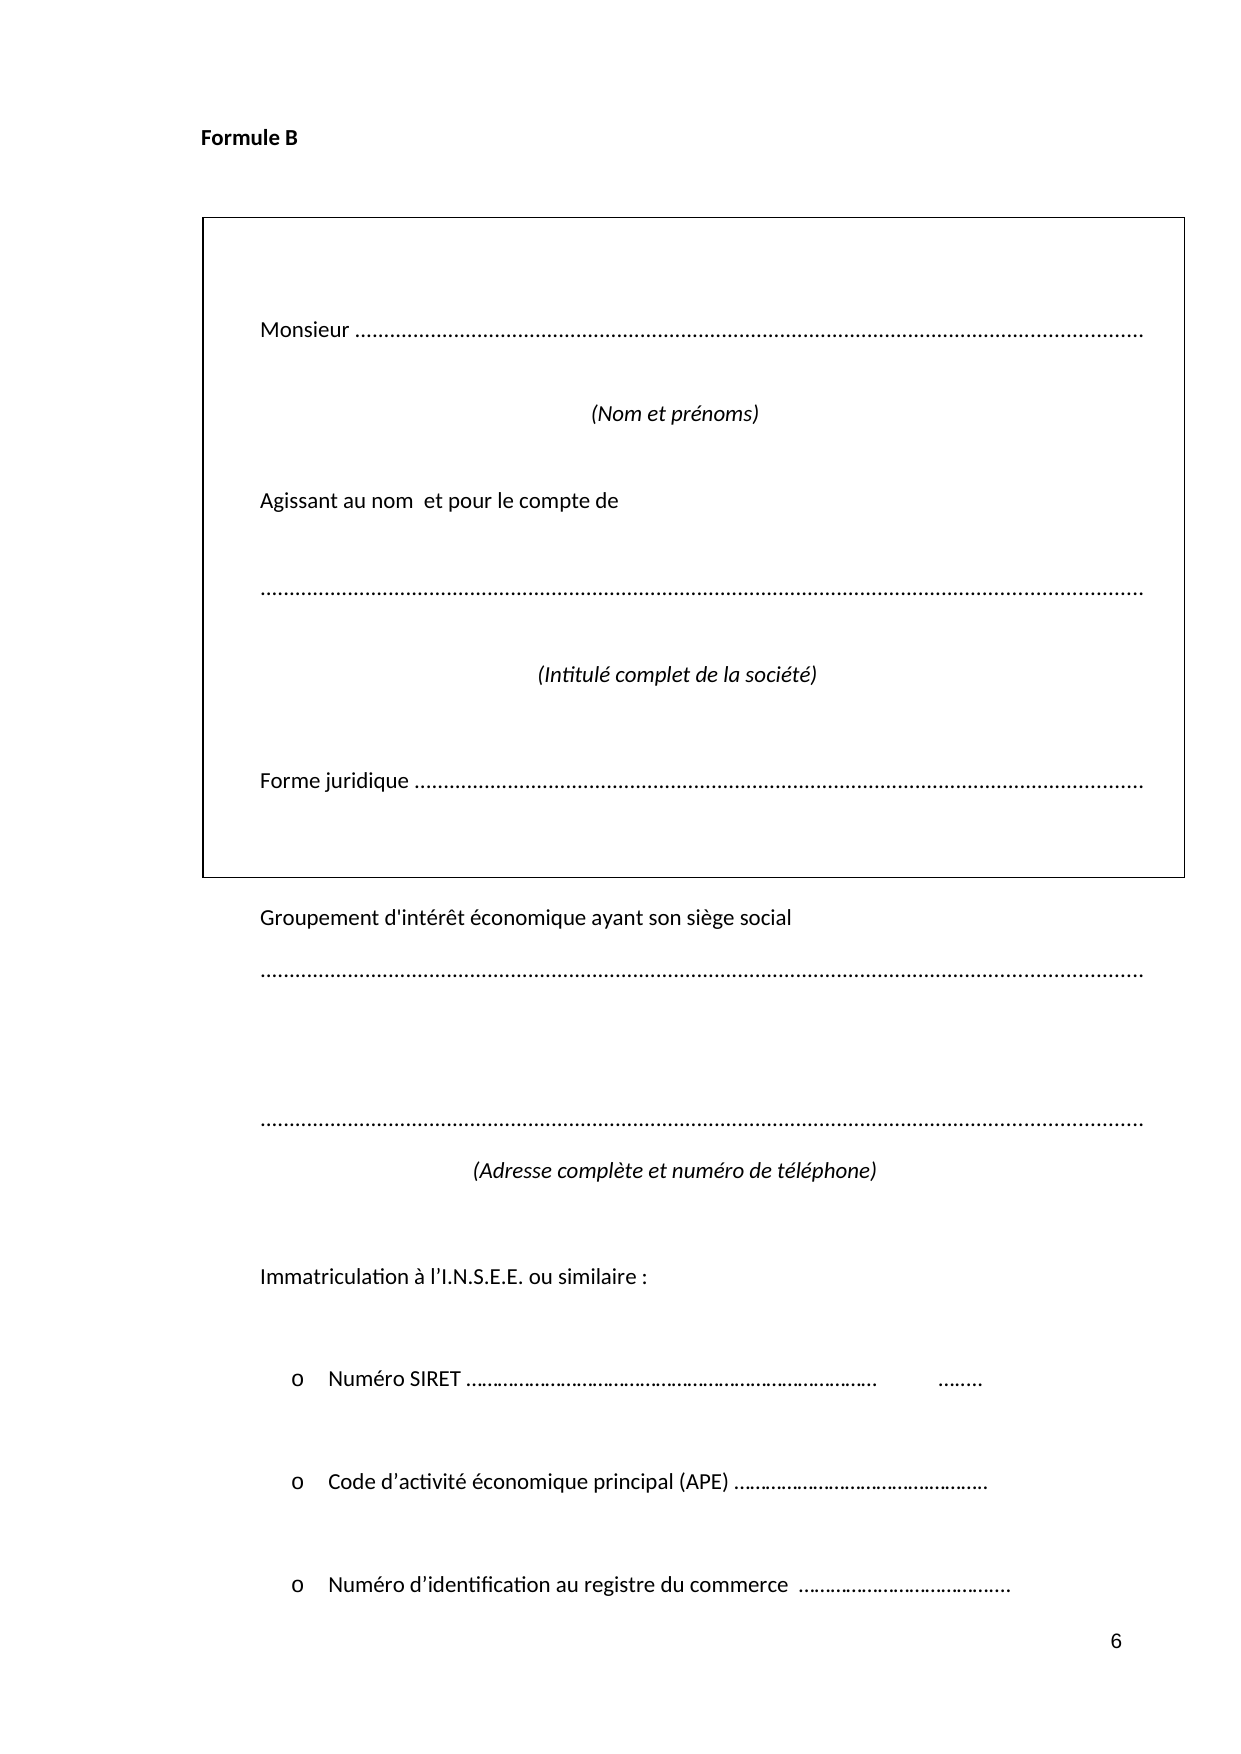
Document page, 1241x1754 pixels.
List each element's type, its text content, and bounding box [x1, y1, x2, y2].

text Numéro d’identification au registre du commerce ……………………………….... [291, 1571, 1175, 1600]
text Groupement d'intérêt économique ayant son siège social [260, 903, 1092, 931]
text (Adresse complète et numéro de téléphone) [260, 1156, 1092, 1184]
text Agissant au nom et pour le compte de [260, 486, 1092, 514]
text Immatriculation à l’I.N.S.E.E. ou similaire : [260, 1262, 1092, 1290]
text Code d’activité économique principal (APE) ……………………………….……….. [291, 1467, 1175, 1496]
text Monsieur [260, 315, 1092, 374]
text Forme juridique [260, 766, 1092, 825]
text (Intitulé complet de la société) [260, 660, 1092, 688]
text Formule B [201, 125, 1092, 150]
text (Nom et prénoms) [260, 399, 1092, 427]
text Numéro SIRET …………………………………………………………………… …..... [291, 1364, 1175, 1393]
